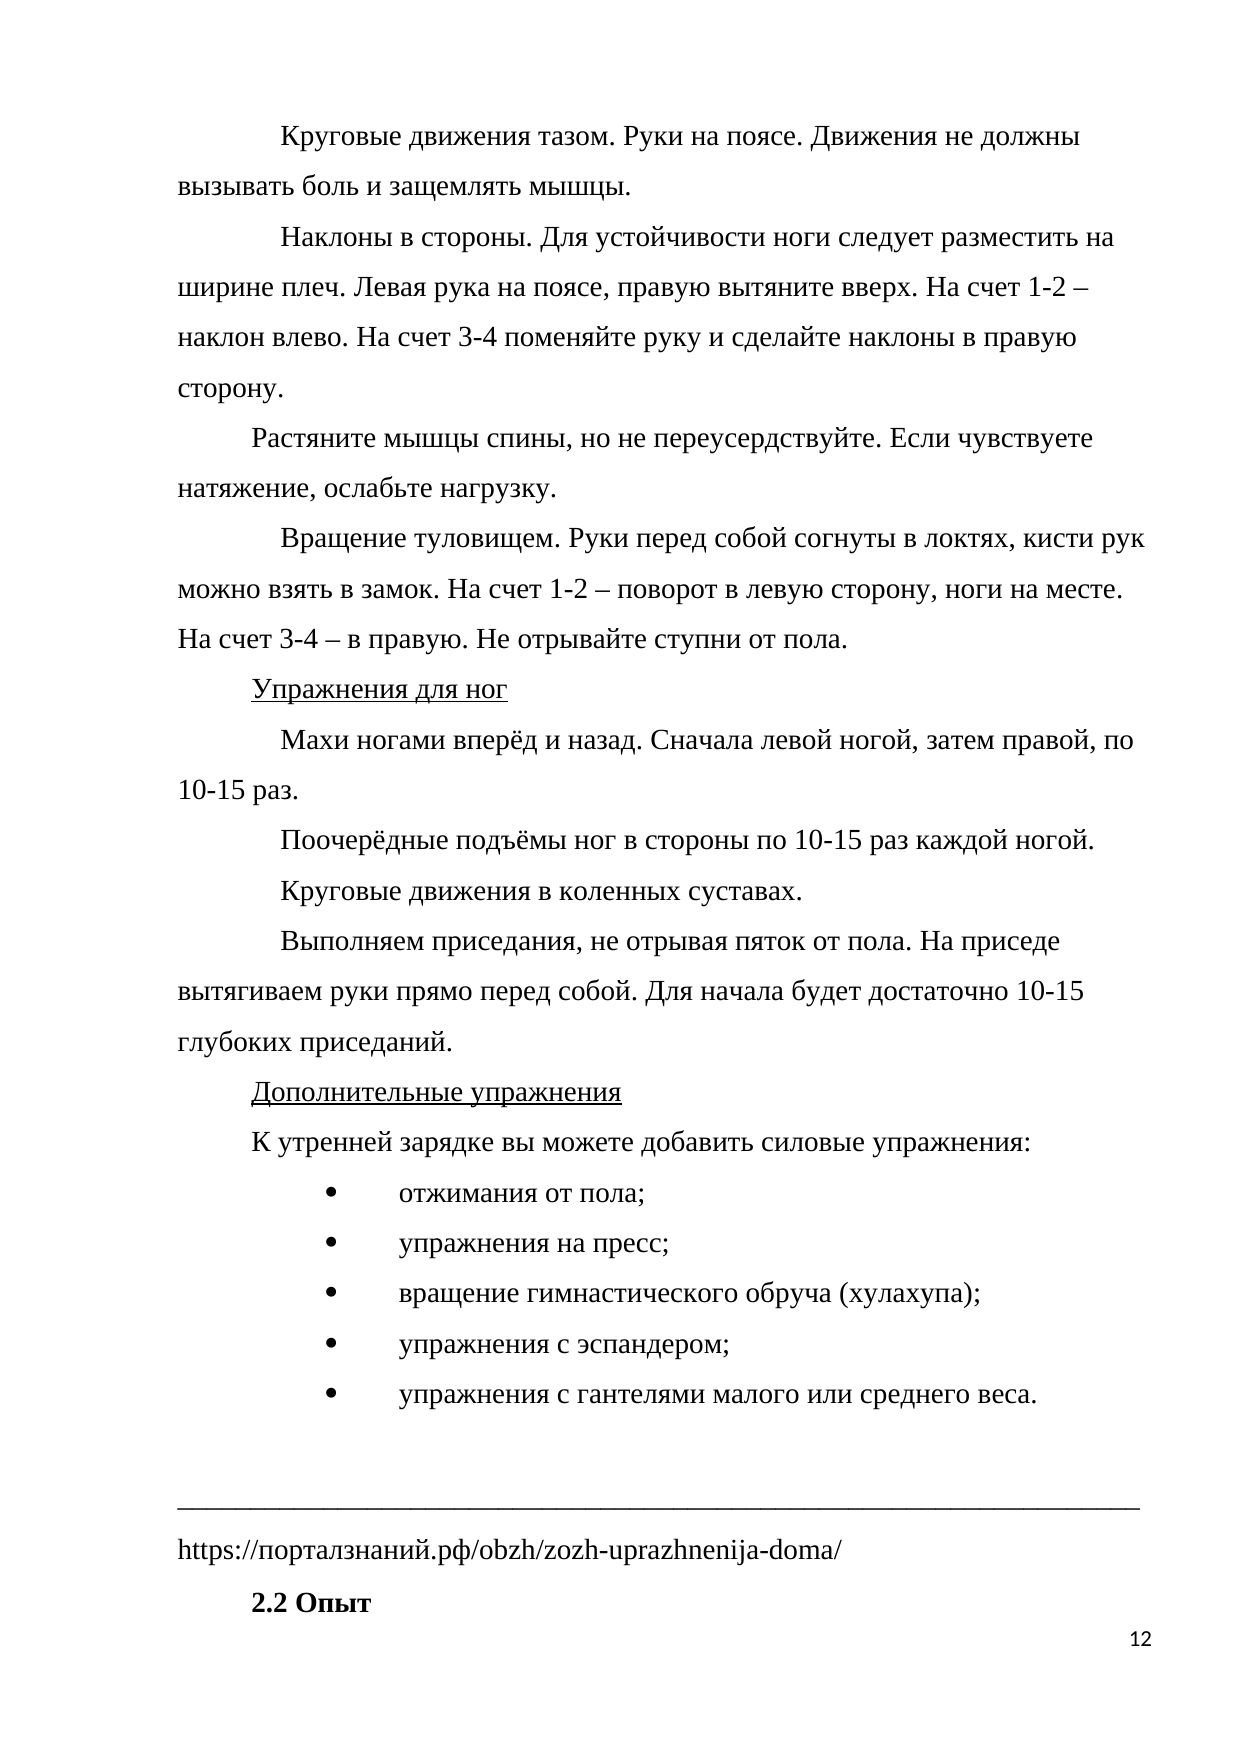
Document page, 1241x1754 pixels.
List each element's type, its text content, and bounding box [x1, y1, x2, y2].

text К утренней зарядке вы можете добавить силовые упражнения: [177, 1124, 1152, 1158]
text Поочерёдные подъёмы ног в стороны по 10-15 раз каждой ногой. [177, 822, 1152, 856]
list упражнения на пресс; [252, 1225, 1152, 1259]
list вращение гимнастического обруча (хулахупа); [252, 1276, 1152, 1309]
text Наклоны в стороны. Для устойчивости ноги следует разместить на ширине плеч. Левая рука на поясе, правую вытяните вверх. На счет 1-2 – наклон влево. На счет 3-4 поменяйте руку и сделайте наклоны в правую сторону. [177, 219, 1152, 403]
text Упражнения для ног [177, 672, 1152, 705]
text Вращение туловищем. Руки перед собой согнуты в локтях, кисти рук можно взять в замок. На счет 1-2 – поворот в левую сторону, ноги на месте. На счет 3-4 – в правую. Не отрывайте ступни от пола. [177, 521, 1152, 655]
text __________________________________________________________________ [177, 1479, 1152, 1513]
list упражнения с эспандером; [252, 1326, 1152, 1359]
text Растяните мышцы спины, но не переусердствуйте. Если чувствуете натяжение, ослабьте нагрузку. [177, 420, 1152, 504]
list отжимания от пола; [252, 1175, 1152, 1208]
text 2.2 Опыт [177, 1585, 1152, 1619]
text Дополнительные упражнения [177, 1074, 1152, 1108]
text https://порталзнаний.рф/obzh/zozh-uprazhnenija-doma/ [177, 1532, 1152, 1566]
list упражнения с гантелями малого или среднего веса. [252, 1376, 1152, 1410]
text Махи ногами вперёд и назад. Сначала левой ногой, затем правой, по 10-15 раз. [177, 722, 1152, 806]
text Выполняем приседания, не отрывая пяток от пола. На приседе вытягиваем руки прямо перед собой. Для начала будет достаточно 10-15 глубоких приседаний. [177, 923, 1152, 1057]
text Круговые движения в коленных суставах. [177, 873, 1152, 906]
text Круговые движения тазом. Руки на поясе. Движения не должны вызывать боль и защемлять мышцы. [177, 118, 1152, 202]
